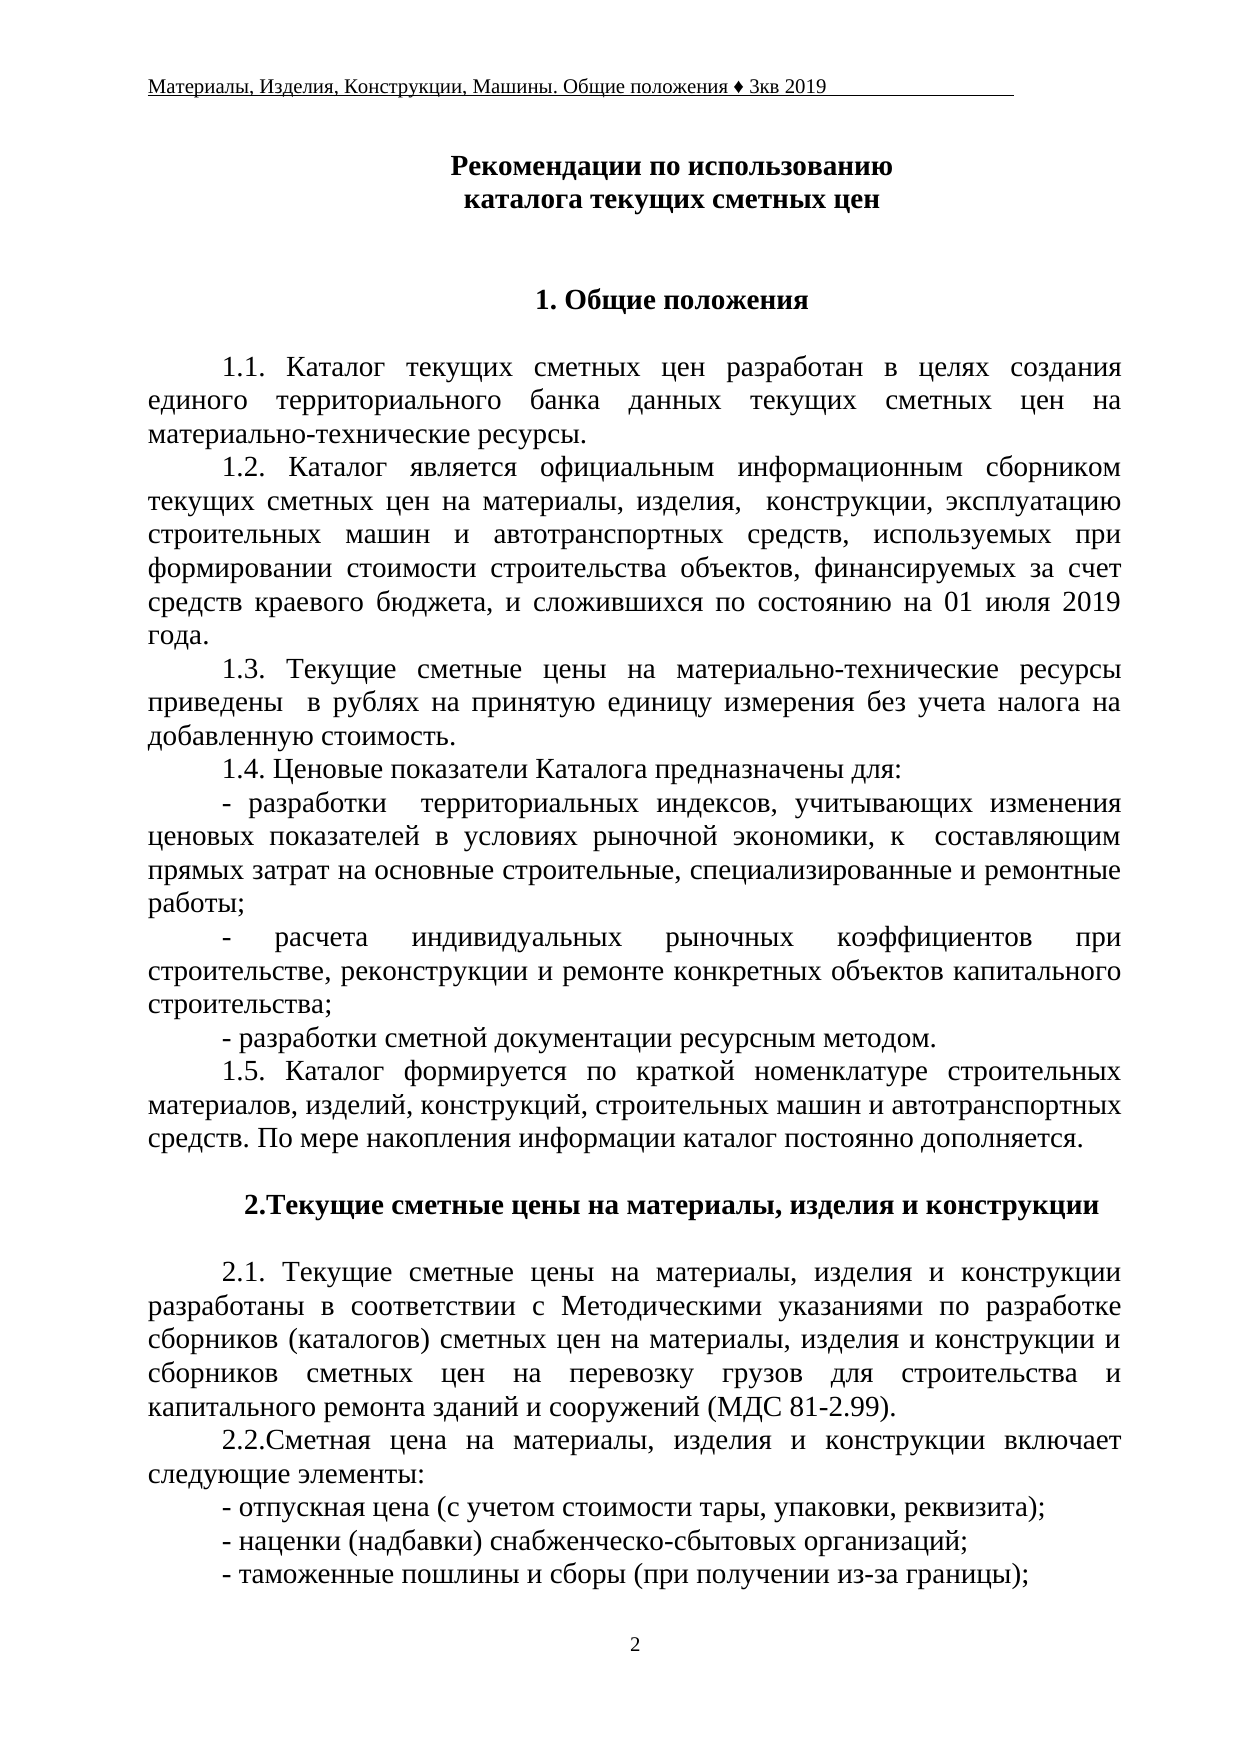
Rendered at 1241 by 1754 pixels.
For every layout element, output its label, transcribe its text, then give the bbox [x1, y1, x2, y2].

text - отпускная цена (с учетом стоимости тары, упаковки, реквизита); [148, 1489, 1122, 1523]
text 2.Текущие сметные цены на материалы, изделия и конструкции [148, 1187, 1122, 1221]
text 1.2. Каталог является официальным информационным сборником текущих сметных цен на материалы, изделия, конструкции, эксплуатацию строительных машин и автотранспортных средств, используемых при формировании стоимости строительства объектов, финансируемых за счет средств краевого бюджета, и сложившихся по состоянию на 01 июля 2019 года. [148, 449, 1122, 651]
text Рекомендации по использованию [148, 148, 1122, 181]
text 1.5. Каталог формируется по краткой номенклатуре строительных материалов, изделий, конструкций, строительных машин и автотранспортных средств. По мере накопления информации каталог постоянно дополняется. [148, 1053, 1122, 1154]
text - разработки сметной документации ресурсным методом. [148, 1020, 1122, 1053]
text 2.1. Текущие сметные цены на материалы, изделия и конструкции разработаны в соответствии с Методическими указаниями по разработке сборников (каталогов) сметных цен на материалы, изделия и конструкции и сборников сметных цен на перевозку грузов для строительства и капитального ремонта зданий и сооружений (МДС 81-2.99). [148, 1254, 1122, 1422]
text 1. Общие положения [148, 282, 1122, 315]
text 1.4. Ценовые показатели Каталога предназначены для: [148, 751, 1122, 785]
text каталога текущих сметных цен [148, 181, 1122, 215]
text - наценки (надбавки) снабженческо-сбытовых организаций; [148, 1523, 1122, 1556]
text 1.3. Текущие сметные цены на материально-технические ресурсы приведены в рублях на принятую единицу измерения без учета налога на добавленную стоимость. [148, 651, 1122, 751]
text 2.2.Сметная цена на материалы, изделия и конструкции включает следующие элементы: [148, 1422, 1122, 1489]
text - таможенные пошлины и сборы (при получении из-за границы); [148, 1556, 1122, 1590]
text 1.1. Каталог текущих сметных цен разработан в целях создания единого территориального банка данных текущих сметных цен на материально-технические ресурсы. [148, 349, 1122, 449]
text - расчета индивидуальных рыночных коэффициентов при строительстве, реконструкции и ремонте конкретных объектов капитального строительства; [148, 919, 1122, 1020]
text - разработки территориальных индексов, учитывающих изменения ценовых показателей в условиях рыночной экономики, к составляющим прямых затрат на основные строительные, специализированные и ремонтные работы; [148, 785, 1122, 919]
